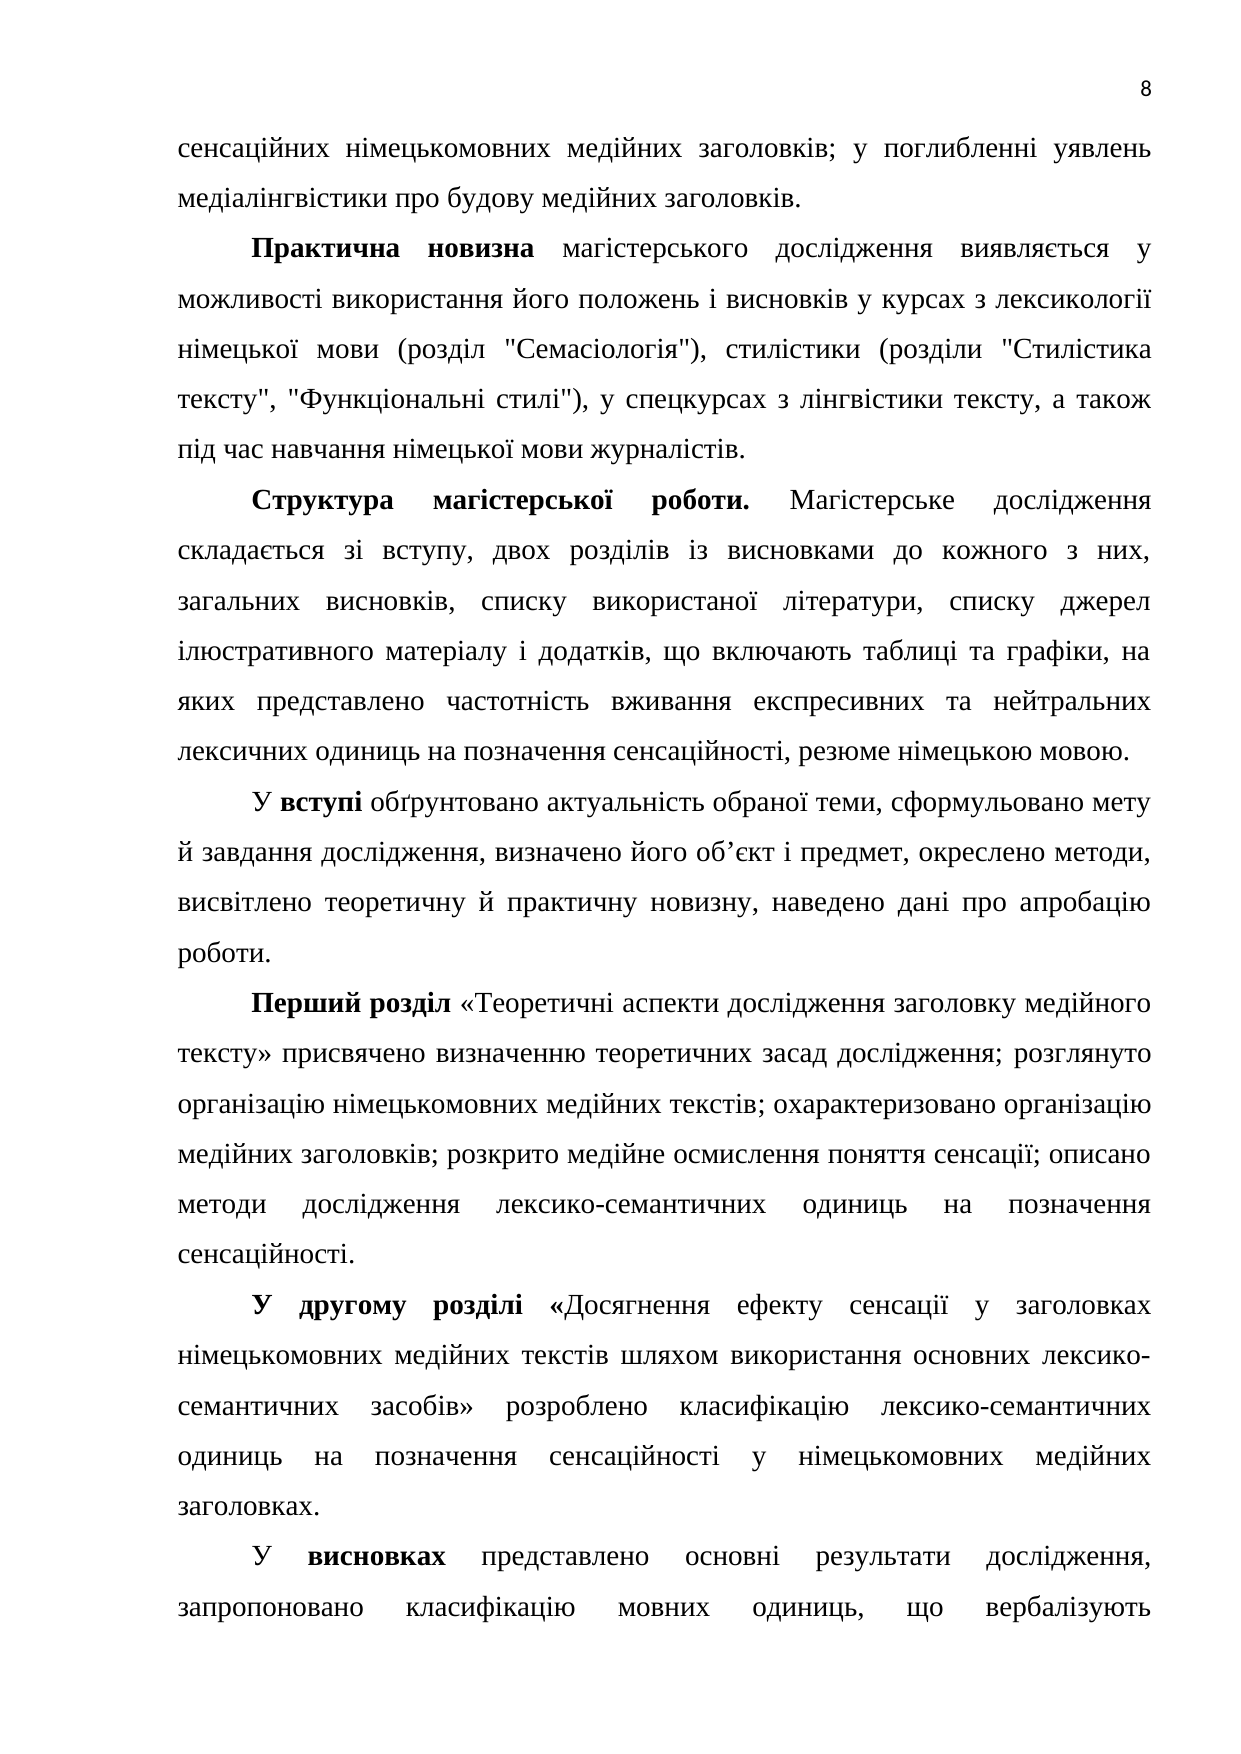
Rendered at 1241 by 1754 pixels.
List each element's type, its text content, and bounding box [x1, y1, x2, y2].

text Перший розділ «Теоретичні аспекти дослідження заголовку медійного тексту» присвячено визначенню теоретичних засад дослідження; розглянуто організацію німецькомовних медійних текстів; охарактеризовано організацію медійних заголовків; розкрито медійне осмислення поняття сенсації; описано методи дослідження лексико-семантичних одиниць на позначення сенсаційності. [177, 985, 1152, 1270]
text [177, 1538, 1152, 1622]
text Структура магістерської роботи. Магістерське дослідження складається зі вступу, двох розділів із висновками до кожного з них, загальних висновків, списку використаної літератури, списку джерел ілюстративного матеріалу і додатків, що включають таблиці та графіки, на яких представлено частотність вживання експресивних та нейтральних лексичних одиниць на позначення сенсаційності, резюме німецькою мовою. [177, 482, 1152, 767]
text У вступі обґрунтовано актуальність обраної теми, сформульовано мету й завдання дослідження, визначено його об’єкт і предмет, окреслено методи, висвітлено теоретичну й практичну новизну, наведено дані про апробацію роботи. [177, 784, 1152, 968]
text Практична новизна магістерського дослідження виявляється у можливості використання його положень і висновків у курсах з лексикології німецької мови (розділ "Семасіологія"), стилістики (розділи "Стилістика тексту", "Функціональні стилі"), у спецкурсах з лінгвістики тексту, а також під час навчання німецької мови журналістів. [177, 230, 1152, 465]
text У другому розділі «Досягнення ефекту сенсації у заголовках німецькомовних медійних текстів шляхом використання основних лексико-семантичних засобів» розроблено класифікацію лексико-семантичних одиниць на позначення сенсаційності у німецькомовних медійних заголовках. [177, 1287, 1152, 1522]
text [177, 130, 1152, 214]
